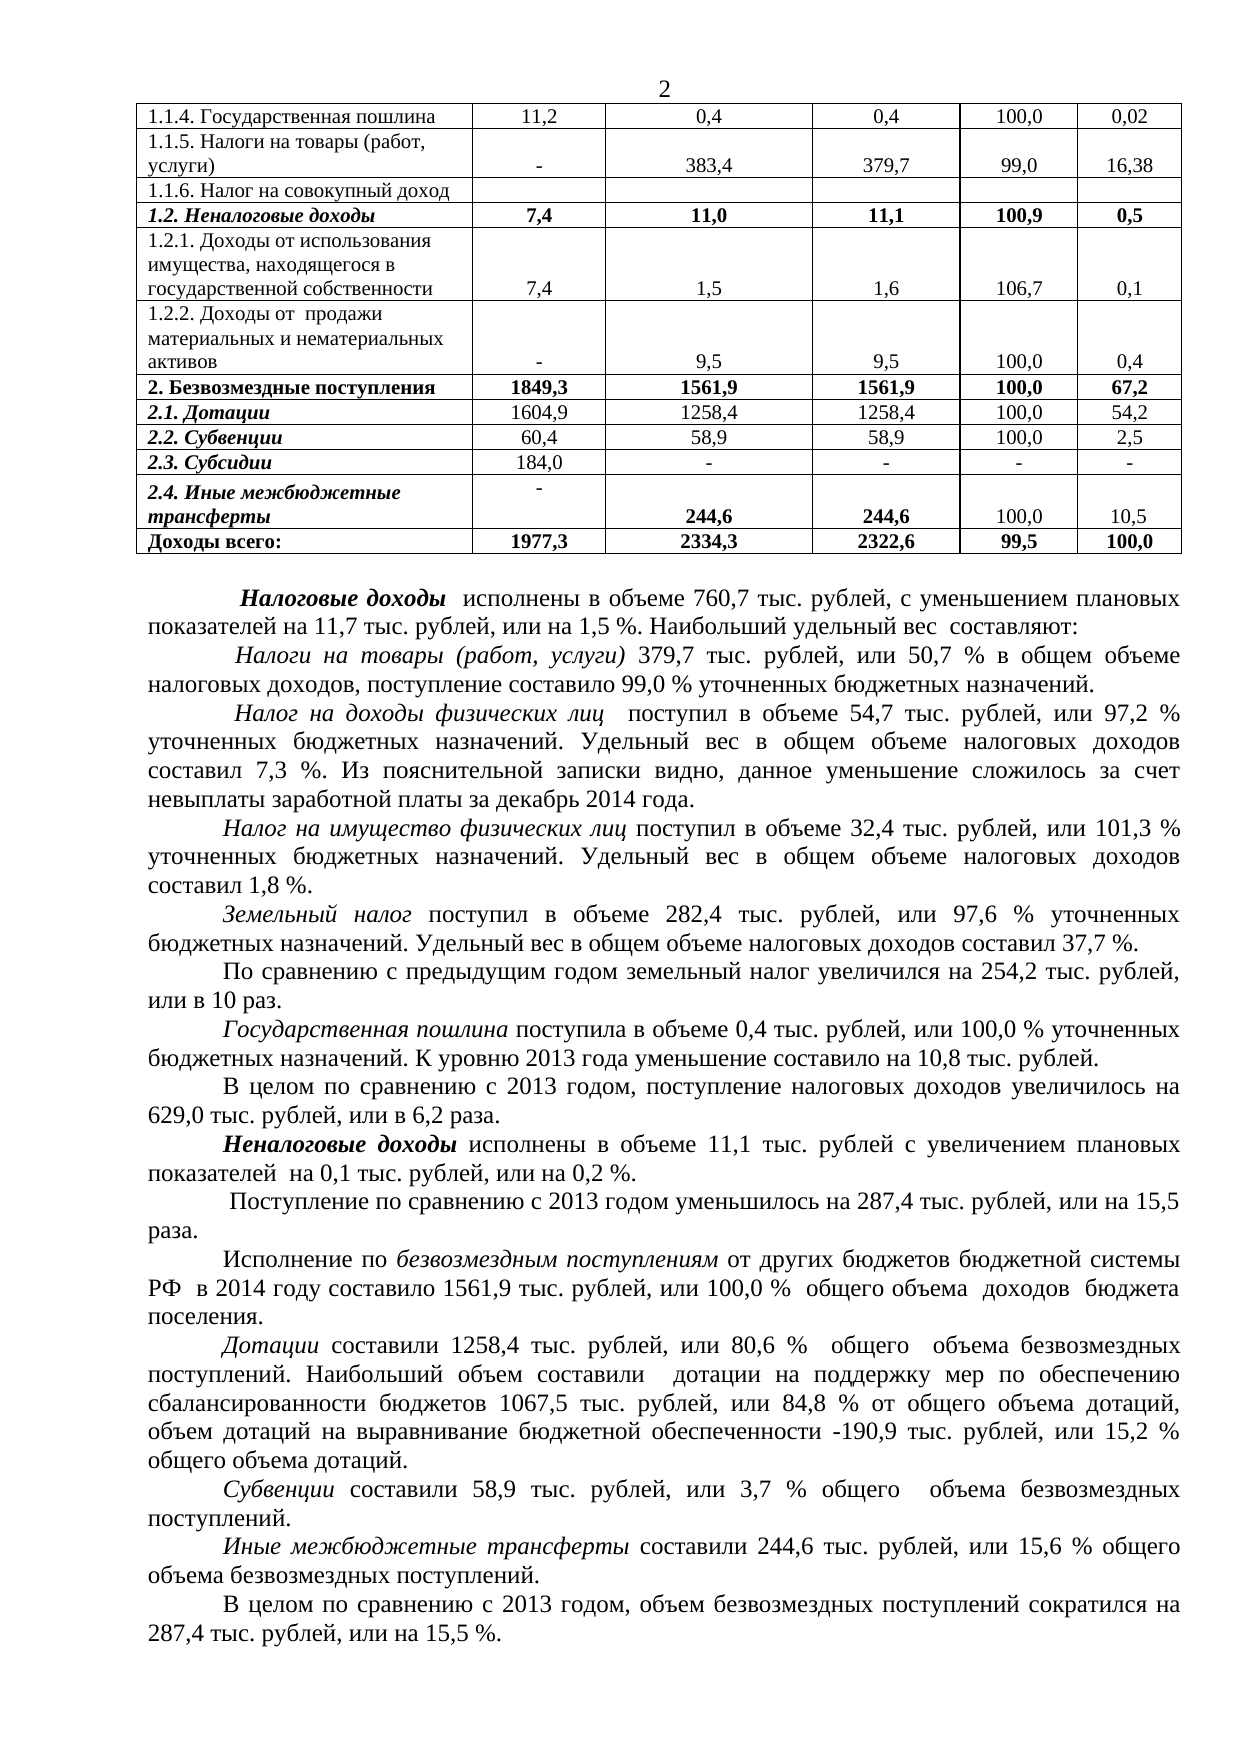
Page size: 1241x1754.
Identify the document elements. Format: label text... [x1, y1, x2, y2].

text Налоговые доходы исполнены в объеме 760,7 тыс. рублей, с уменьшением плановых показателей на 11,7 тыс. рублей, или на 1,5 %. Наибольший удельный вес составляют: [148, 583, 1181, 640]
table_cell [473, 178, 605, 202]
text Неналоговые доходы исполнены в объеме 11,1 тыс. рублей с увеличением плановых показателей на 0,1 тыс. рублей, или на 0,2 %. [148, 1129, 1181, 1186]
table_cell 1258,4 [813, 400, 959, 424]
text Дотации составили 1258,4 тыс. рублей, или 80,6 % общего объема безвозмездных поступлений. Наибольший объем составили дотации на поддержку мер по обеспечению сбалансированности бюджетов 1067,5 тыс. рублей, или 84,8 % от общего объема дотаций, объем дотаций на выравнивание бюджетной обеспеченности -190,9 тыс. рублей, или 15,2 % общего объема дотаций. [148, 1330, 1181, 1474]
table_cell 106,7 [961, 228, 1077, 300]
table_cell - [473, 301, 605, 373]
table_cell 60,4 [473, 425, 605, 449]
table_cell 100,0 [961, 375, 1077, 399]
table_cell 383,4 [606, 129, 812, 177]
table_cell 2. Безвозмездные поступления [137, 375, 472, 399]
table_cell 1.1.6. Налог на совокупный доход [137, 178, 472, 202]
table_cell 184,0 [473, 450, 605, 474]
table_cell 99,0 [961, 129, 1077, 177]
table_cell 11,2 [473, 104, 605, 128]
table_cell 100,9 [961, 203, 1077, 227]
table_cell 0,02 [1078, 104, 1181, 128]
table_cell 54,2 [1078, 400, 1181, 424]
table_cell 1561,9 [813, 375, 959, 399]
table_cell 1561,9 [606, 375, 812, 399]
text Поступление по сравнению с 2013 годом уменьшилось на 287,4 тыс. рублей, или на 15,5 раза. [148, 1186, 1181, 1244]
table_cell 1.2. Неналоговые доходы [137, 203, 472, 227]
table_cell 2.1. Дотации [137, 400, 472, 424]
table_cell 100,0 [961, 425, 1077, 449]
table_cell 7,4 [473, 203, 605, 227]
table_cell 67,2 [1078, 375, 1181, 399]
table_cell - [961, 450, 1077, 474]
table_cell - [473, 475, 605, 528]
text Налог на имущество физических лиц поступил в объеме 32,4 тыс. рублей, или 101,3 % уточненных бюджетных назначений. Удельный вес в общем объеме налоговых доходов составил 1,8 %. [148, 813, 1181, 899]
table_cell 1,6 [813, 228, 959, 300]
table_cell 9,5 [606, 301, 812, 373]
table_cell [1078, 178, 1181, 202]
table_cell 0,4 [813, 104, 959, 128]
table_cell [606, 178, 812, 202]
table_cell 58,9 [606, 425, 812, 449]
text В целом по сравнению с 2013 годом, поступление налоговых доходов увеличилось на 629,0 тыс. рублей, или в 6,2 раза. [148, 1071, 1181, 1129]
text Земельный налог поступил в объеме 282,4 тыс. рублей, или 97,6 % уточненных бюджетных назначений. Удельный вес в общем объеме налоговых доходов составил 37,7 %. [148, 899, 1181, 956]
table_cell 100,0 [961, 104, 1077, 128]
table_cell 1,5 [606, 228, 812, 300]
table_cell 0,4 [1078, 301, 1181, 373]
table_cell 1258,4 [606, 400, 812, 424]
table_cell 11,0 [606, 203, 812, 227]
table_cell 100,0 [1078, 529, 1181, 553]
table_cell 1.1.5. Налоги на товары (работ, услуги) [137, 129, 472, 177]
text Налоги на товары (работ, услуги) 379,7 тыс. рублей, или 50,7 % в общем объеме налоговых доходов, поступление составило 99,0 % уточненных бюджетных назначений. [148, 640, 1181, 698]
table_cell - [1078, 450, 1181, 474]
table_cell - [606, 450, 812, 474]
text Субвенции составили 58,9 тыс. рублей, или 3,7 % общего объема безвозмездных поступлений. [148, 1474, 1181, 1531]
text По сравнению с предыдущим годом земельный налог увеличился на 254,2 тыс. рублей, или в 10 раз. [148, 956, 1181, 1014]
table_cell 244,6 [606, 475, 812, 528]
table_cell 2322,6 [813, 529, 959, 553]
table_cell 0,5 [1078, 203, 1181, 227]
table_cell - [473, 129, 605, 177]
table_cell 1.2.1. Доходы от использования имущества, находящегося в государственной собственности [137, 228, 472, 300]
table_cell 244,6 [813, 475, 959, 528]
table_cell [961, 178, 1077, 202]
table_cell 2.4. Иные межбюджетные трансферты [137, 475, 472, 528]
table_cell 7,4 [473, 228, 605, 300]
table_cell 0,1 [1078, 228, 1181, 300]
table_cell 2334,3 [606, 529, 812, 553]
table_cell 10,5 [1078, 475, 1181, 528]
table_cell 100,0 [961, 400, 1077, 424]
table_cell 1.2.2. Доходы от продажи материальных и нематериальных активов [137, 301, 472, 373]
table_cell 0,4 [606, 104, 812, 128]
table_cell 99,5 [961, 529, 1077, 553]
text Государственная пошлина поступила в объеме 0,4 тыс. рублей, или 100,0 % уточненных бюджетных назначений. К уровню 2013 года уменьшение составило на 10,8 тыс. рублей. [148, 1014, 1181, 1071]
table_cell 11,1 [813, 203, 959, 227]
table_cell 1849,3 [473, 375, 605, 399]
table_cell 2.3. Субсидии [137, 450, 472, 474]
table_cell 58,9 [813, 425, 959, 449]
table_cell 379,7 [813, 129, 959, 177]
text Исполнение по безвозмездным поступлениям от других бюджетов бюджетной системы РФ в 2014 году составило 1561,9 тыс. рублей, или 100,0 % общего объема доходов бюджета поселения. [148, 1244, 1181, 1330]
table_cell Доходы всего: [137, 529, 472, 553]
text Налог на доходы физических лиц поступил в объеме 54,7 тыс. рублей, или 97,2 % уточненных бюджетных назначений. Удельный вес в общем объеме налоговых доходов составил 7,3 %. Из пояснительной записки видно, данное уменьшение сложилось за счет невыплаты заработной платы за декабрь 2014 года. [148, 698, 1181, 813]
table_cell 100,0 [961, 301, 1077, 373]
table_cell 1977,3 [473, 529, 605, 553]
table_cell 1604,9 [473, 400, 605, 424]
text Иные межбюджетные трансферты составили 244,6 тыс. рублей, или 15,6 % общего объема безвозмездных поступлений. [148, 1531, 1181, 1589]
table_cell 2,5 [1078, 425, 1181, 449]
table_cell 9,5 [813, 301, 959, 373]
table_cell 16,38 [1078, 129, 1181, 177]
table_cell 2.2. Субвенции [137, 425, 472, 449]
text В целом по сравнению с 2013 годом, объем безвозмездных поступлений сократился на 287,4 тыс. рублей, или на 15,5 %. [148, 1589, 1181, 1646]
table_cell 100,0 [961, 475, 1077, 528]
table_cell [813, 178, 959, 202]
table_cell - [813, 450, 959, 474]
table_cell 1.1.4. Государственная пошлина [137, 104, 472, 128]
